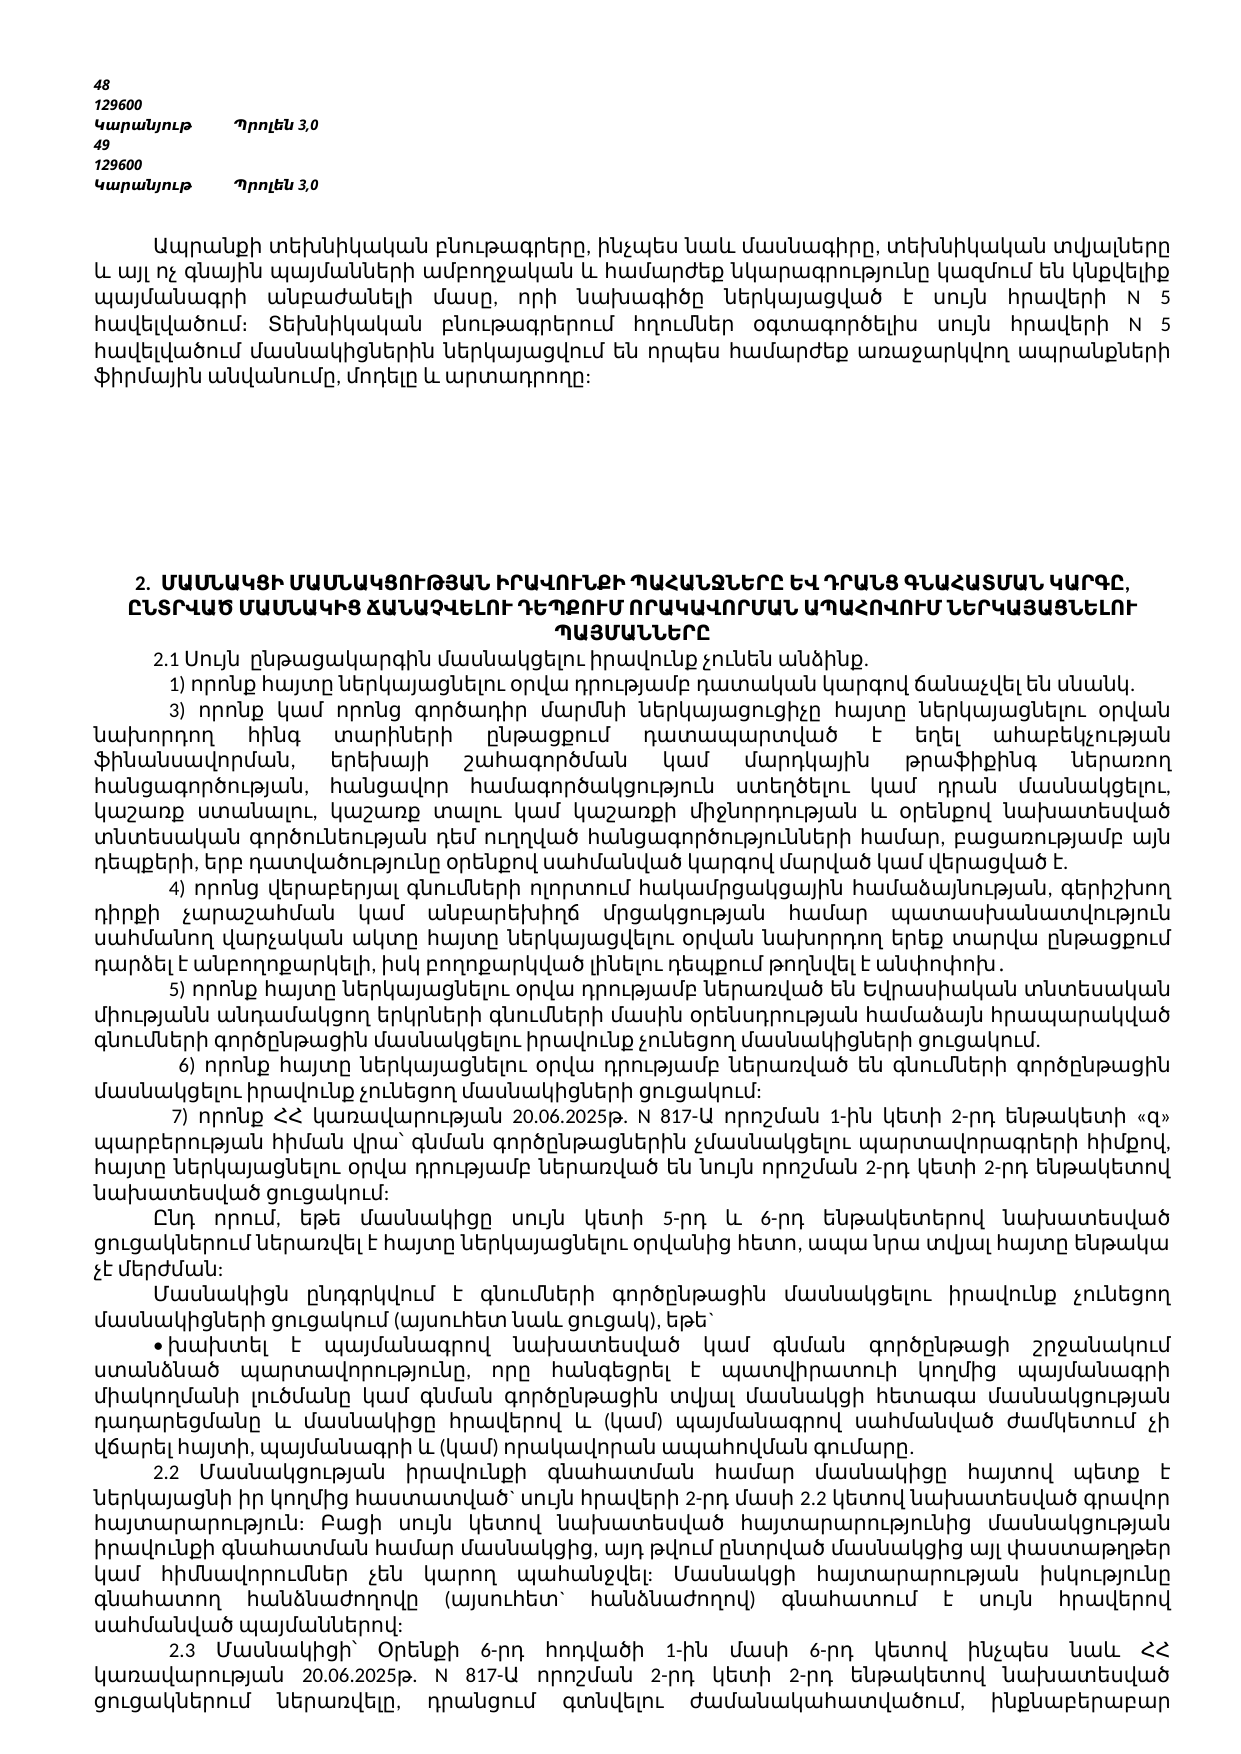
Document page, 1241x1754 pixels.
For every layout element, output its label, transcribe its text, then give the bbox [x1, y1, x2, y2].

text 1) որոնք հայտը ներկայացնելու օրվա դրությամբ դատական կարգով ճանաչվել են սնանկ. [94, 671, 1171, 697]
text Մասնակիցն ընդգրկվում է գնումների գործընթացին մասնակցելու իրավունք չունեցող մասնակիցների ցուցակում (այսուհետ նաև ցուցակ), եթե` [94, 1281, 1171, 1332]
text 2.2 Մասնակցության իրավունքի գնահատման համար մասնակիցը հայտով պետք է ներկայացնի իր կողմից հաստատված` սույն հրավերի 2-րդ մասի 2.2 կետով նախատեսված գրավոր հայտարարություն: Բացի սույն կետով նախատեսված հայտարարությունից մասնակցության իրավունքի գնահատման համար մասնակցից, այդ թվում ընտրված մասնակցից այլ փաստաթղթեր կամ հիմնավորումներ չեն կարող պահանջվել: Մասնակցի հայտարարության իսկությունը գնահատող հանձնաժողովը (այսուհետ` հանձնաժողով) գնահատում է սույն հրավերով սահմանված պայմաններով: [94, 1459, 1171, 1637]
text Ապրանքի տեխնիկական բնութագրերը, ինչպես նաև մասնագիրը, տեխնիկական տվյալները և այլ ոչ գնային պայմանների ամբողջական և համարժեք նկարագրությունը կազմում են կնքվելիք պայմանագրի անբաժանելի մասը, որի նախագիծը ներկայացված է սույն հրավերի N 5 հավելվածում։ Տեխնիկական բնութագրերում հղումներ օգտագործելիս սույն հրավերի N 5 հավելվածում մասնակիցներին ներկայացվում են որպես համարժեք առաջարկվող ապրանքների ֆիրմային անվանումը, մոդելը և արտադրողը: [94, 233, 1171, 389]
text 3) որոնք կամ որոնց գործադիր մարմնի ներկայացուցիչը հայտը ներկայացնելու օրվան նախորդող հինգ տարիների ընթացքում դատապարտված է եղել ահաբեկչության ֆինանսավորման, երեխայի շահագործման կամ մարդկային թրաֆիքինգ ներառող հանցագործության, հանցավոր համագործակցություն ստեղծելու կամ դրան մասնակցելու, կաշառք ստանալու, կաշառք տալու կամ կաշառքի միջնորդության և օրենքով նախատեսված տնտեսական գործունեության դեմ ուղղված հանցագործությունների համար, բացառությամբ այն դեպքերի, երբ դատվածությունը օրենքով սահմանված կարգով մարված կամ վերացված է. [94, 697, 1171, 875]
text • խախտել է պայմանագրով նախատեսված կամ գնման գործընթացի շրջանակում ստանձնած պարտավորությունը, որը հանգեցրել է պատվիրատուի կողմից պայմանագրի միակողմանի լուծմանը կամ գնման գործընթացին տվյալ մասնակցի հետագա մասնակցության դադարեցմանը և մասնակիցը հրավերով և (կամ) պայմանագրով սահմանված ժամկետում չի վճարել հայտի, պայմանագրի և (կամ) որակավորան ապահովման գումարը. [94, 1332, 1171, 1459]
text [94, 1637, 1171, 1713]
text 2. ՄԱՍՆԱԿՑԻ ՄԱՍՆԱԿՑՈՒԹՅԱՆ ԻՐԱՎՈՒՆՔԻ ՊԱՀԱՆՋՆԵՐԸ ԵՎ ԴՐԱՆՑ ԳՆԱՀԱՏՄԱՆ ԿԱՐԳԸ, ԸՆՏՐՎԱԾ ՄԱՍՆԱԿԻՑ ՃԱՆԱՉՎԵԼՈՒ ԴԵՊՔՈՒՄ ՈՐԱԿԱՎՈՐՄԱՆ ԱՊԱՀՈՎՈՒՄ ՆԵՐԿԱՅԱՑՆԵԼՈՒ ՊԱՅՄԱՆՆԵՐԸ [94, 570, 1171, 646]
text 7) որոնք ՀՀ կառավարության 20.06.2025թ. N 817-Ա որոշման 1-ին կետի 2-րդ ենթակետի «զ» պարբերության հիման վրա՝ գնման գործընթացներին չմասնակցելու պարտավորագրերի հիմքով, հայտը ներկայացնելու օրվա դրությամբ ներառված են նույն որոշման 2-րդ կետի 2-րդ ենթակետով նախատեսված ցուցակում: [94, 1103, 1171, 1205]
text 4) որոնց վերաբերյալ գնումների ոլորտում հակամրցակցային համաձայնության, գերիշխող դիրքի չարաշահման կամ անբարեխիղճ մրցակցության համար պատասխանատվություն սահմանող վարչական ակտը հայտը ներկայացվելու օրվան նախորդող երեք տարվա ընթացքում դարձել է անբողոքարկելի, իսկ բողոքարկված լինելու դեպքում թողնվել է անփոփոխ․ [94, 875, 1171, 976]
text 2.1 Սույն ընթացակարգին մասնակցելու իրավունք չունեն անձինք. [94, 646, 1171, 671]
text 6) որոնք հայտը ներկայացնելու օրվա դրությամբ ներառված են գնումների գործընթացին մասնակցելու իրավունք չունեցող մասնակիցների ցուցակում: [94, 1053, 1171, 1103]
text Ընդ որում, եթե մասնակիցը սույն կետի 5-րդ և 6-րդ ենթակետերով նախատեսված ցուցակներում ներառվել է հայտը ներկայացնելու օրվանից հետո, ապա նրա տվյալ հայտը ենթակա չէ մերժման: [94, 1205, 1171, 1281]
text 5) որոնք հայտը ներկայացնելու օրվա դրությամբ ներառված են Եվրասիական տնտեսական միությանն անդամակցող երկրների գնումների մասին օրենսդրության համաձայն հրապարակված գնումների գործընթացին մասնակցելու իրավունք չունեցող մասնակիցների ցուցակում. [94, 976, 1171, 1053]
